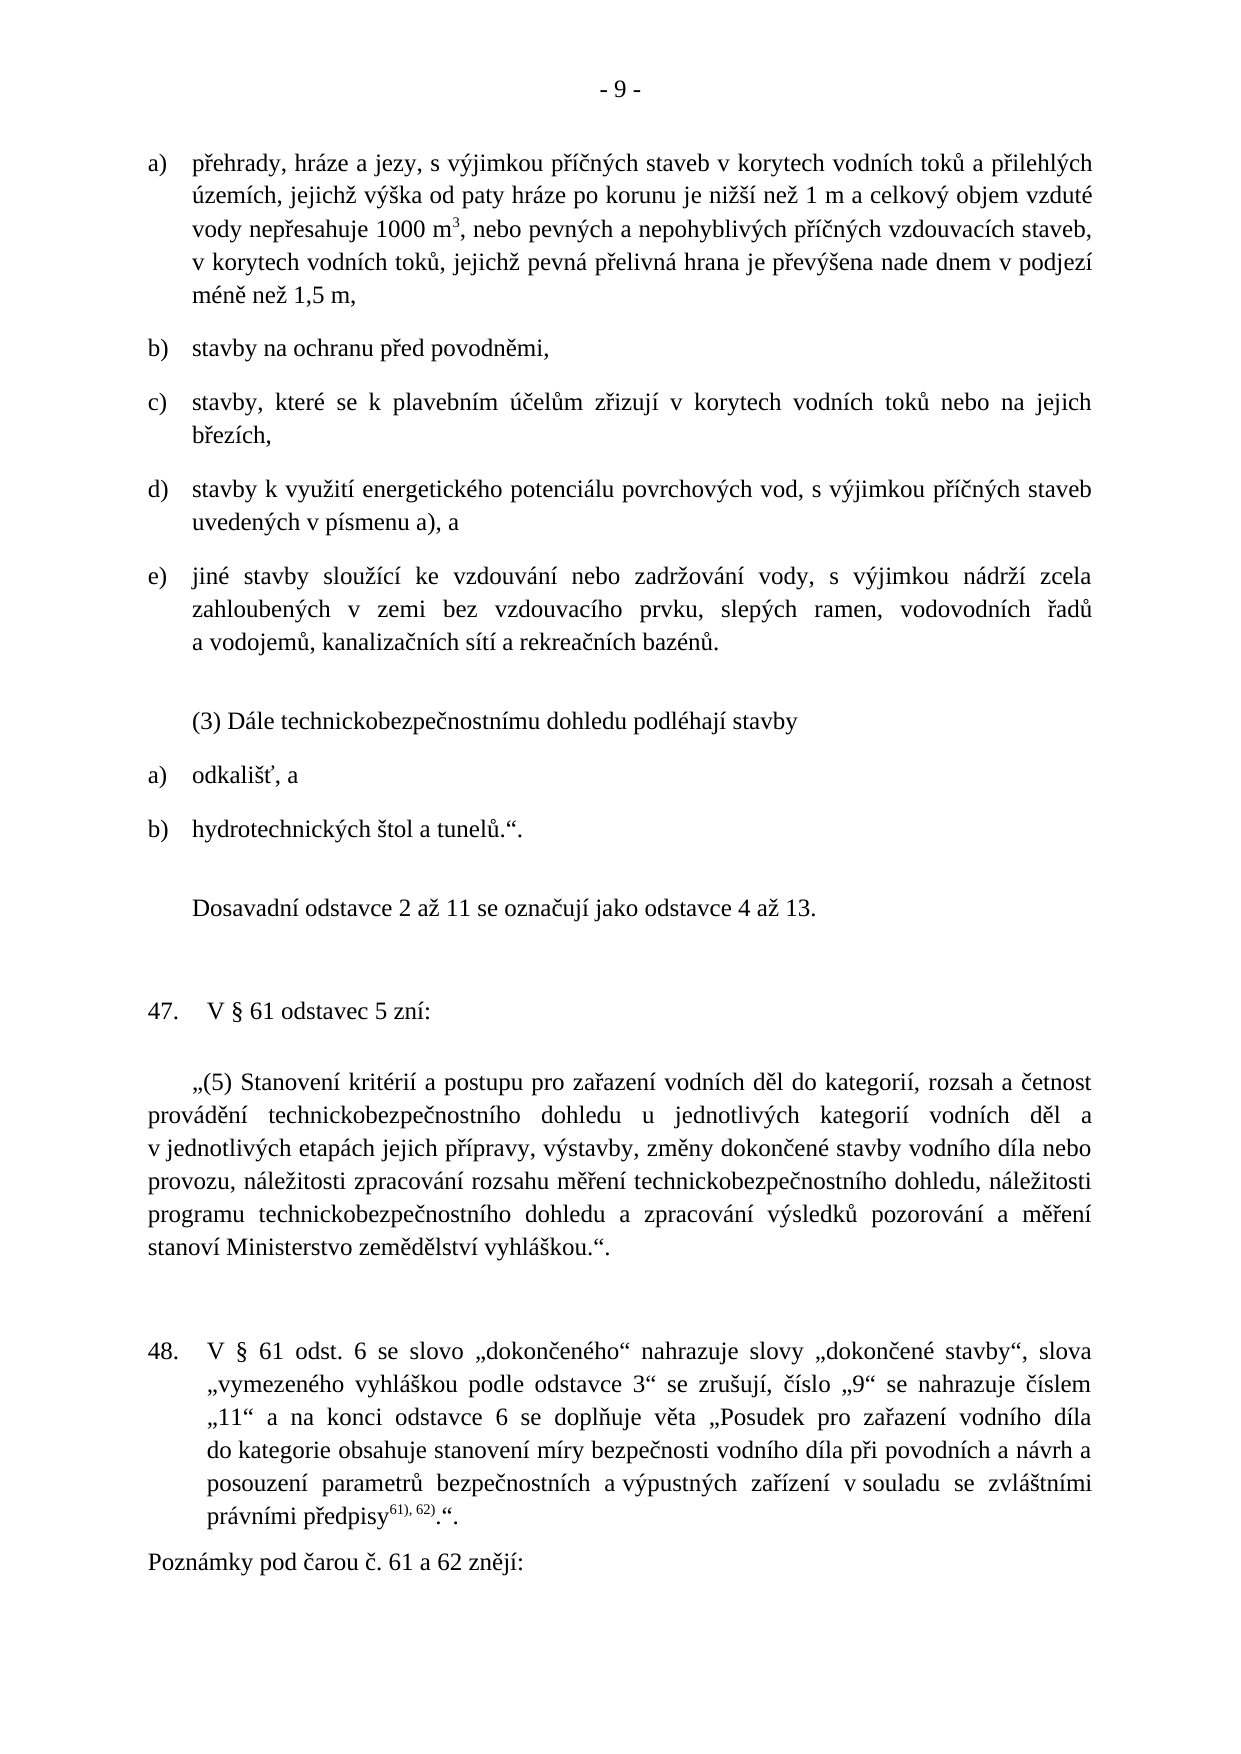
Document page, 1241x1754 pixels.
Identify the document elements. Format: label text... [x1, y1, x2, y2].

text „(5) Stanovení kritérií a postupu pro zařazení vodních děl do kategorií, rozsah a četnost provádění technickobezpečnostního dohledu u jednotlivých kategorií vodních děl a v jednotlivých etapách jejich přípravy, výstavby, změny dokončené stavby vodního díla nebo provozu, náležitosti zpracování rozsahu měření technickobezpečnostního dohledu, náležitosti programu technickobezpečnostního dohledu a zpracování výsledků pozorování a měření stanoví Ministerstvo zemědělství vyhláškou.“. [148, 1067, 1093, 1261]
text (3) Dále technickobezpečnostnímu dohledu podléhají stavby [148, 706, 1093, 735]
text hydrotechnických štol a tunelů.“. [148, 814, 1093, 842]
text stavby, které se k plavebním účelům zřizují v korytech vodních toků nebo na jejich březích, [148, 387, 1093, 449]
text stavby na ochranu před povodněmi, [148, 333, 1093, 362]
text V § 61 odstavec 5 zní: [148, 996, 1093, 1025]
text jiné stavby sloužící ke vzdouvání nebo zadržování vody, s výjimkou nádrží zcela zahloubených v zemi bez vzdouvacího prvku, slepých ramen, vodovodních řadů a vodojemů, kanalizačních sítí a rekreačních bazénů. [148, 561, 1093, 656]
text Dosavadní odstavce 2 až 11 se označují jako odstavce 4 až 13. [148, 893, 1093, 921]
list odkališť, a [148, 760, 1093, 789]
text stavby k využití energetického potenciálu povrchových vod, s výjimkou příčných staveb uvedených v písmenu a), a [148, 474, 1093, 536]
text Poznámky pod čarou č. 61 a 62 znějí: [148, 1547, 1093, 1575]
text V § 61 odst. 6 se slovo „dokončeného“ nahrazuje slovy „dokončené stavby“, slova „vymezeného vyhláškou podle odstavce 3“ se zrušují, číslo „9“ se nahrazuje číslem „11“ a na konci odstavce 6 se doplňuje věta „Posudek pro zařazení vodního díla do kategorie obsahuje stanovení míry bezpečnosti vodního díla při povodních a návrh a posouzení parametrů bezpečnostních a výpustných zařízení v souladu se zvláštními právními předpisy61), 62).“. [148, 1336, 1093, 1530]
list přehrady, hráze a jezy, s výjimkou příčných staveb v korytech vodních toků a přilehlých územích, jejichž výška od paty hráze po korunu je nižší než 1 m a celkový objem vzduté vody nepřesahuje 1000 m3, nebo pevných a nepohyblivých příčných vzdouvacích staveb, v korytech vodních toků, jejichž pevná přelivná hrana je převýšena nade dnem v podjezí méně než 1,5 m, [148, 148, 1093, 308]
